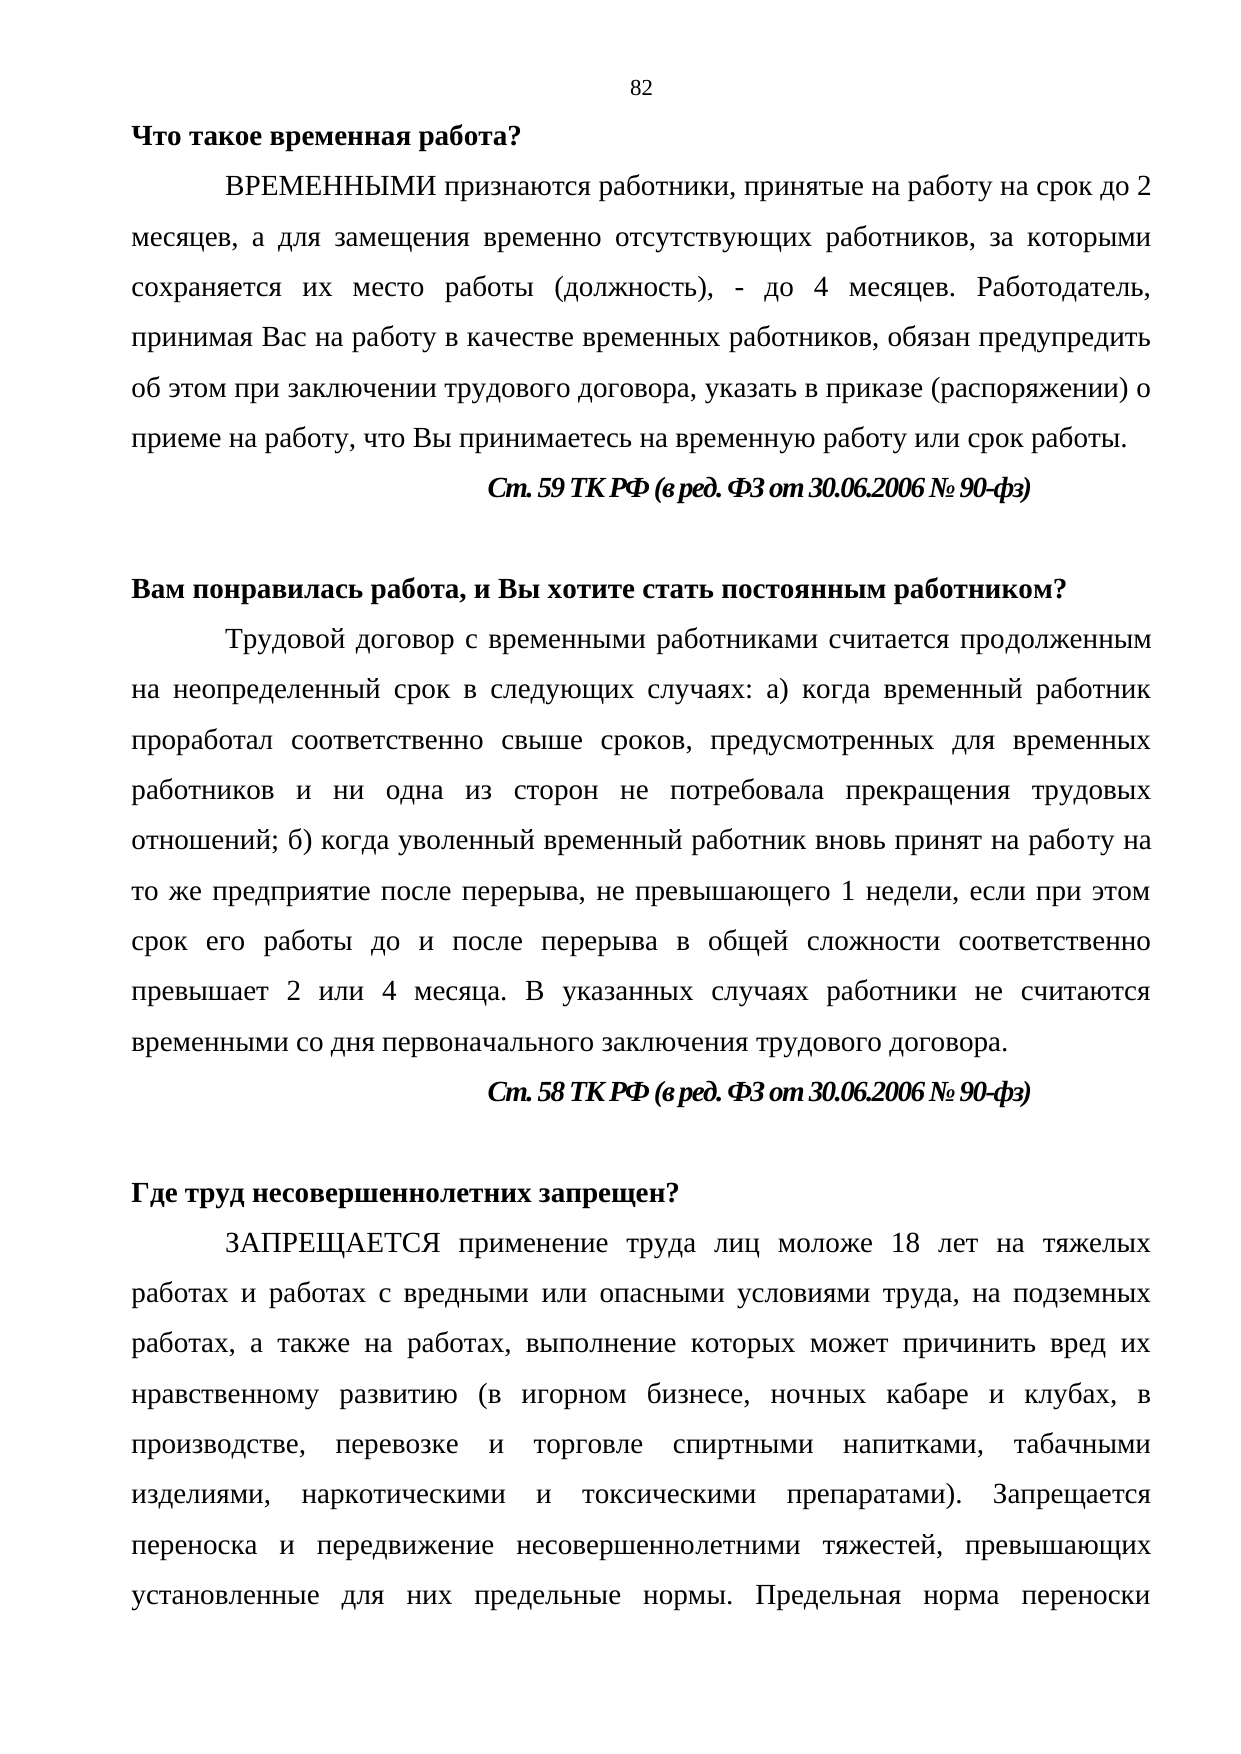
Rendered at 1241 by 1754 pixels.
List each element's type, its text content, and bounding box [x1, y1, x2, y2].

text Где труд несовершеннолетних запрещен? [131, 1175, 1152, 1208]
text Трудовой договор с временными работниками считается продолженным на неопределенный срок в следующих случаях: а) когда временный работник проработал соответственно свыше сроков, предусмотренных для временных работников и ни одна из сторон не потребовала прекращения трудовых отношений; б) когда уволенный временный работник вновь принят на работу на то же предприятие после перерыва, не превышающего 1 недели, если при этом срок его работы до и после перерыва в общей сложности соответственно превышает 2 или 4 месяца. В указанных случаях работники не считаются временными со дня первоначального заключения трудового договора. [131, 621, 1152, 1057]
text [131, 1225, 1152, 1611]
text ВРЕМЕННЫМИ признаются работники, принятые на работу на срок до 2 месяцев, а для замещения временно отсутствующих работников, за которыми сохраняется их место работы (должность), - до 4 месяцев. Работодатель, принимая Вас на работу в качестве временных работников, обязан предупредить об этом при заключении трудового договора, указать в приказе (распоряжении) о приеме на работу, что Вы принимаетесь на временную работу или срок работы. [131, 168, 1152, 453]
text Вам понравилась работа, и Вы хотите стать постоянным работником? [131, 571, 1152, 604]
text Ст. 58 ТК РФ (в ред. ФЗ от 30.06.2006 № 90-фз) [131, 1074, 1152, 1108]
text Что такое временная работа? [131, 118, 1152, 152]
text Ст. 59 ТК РФ (в ред. ФЗ от 30.06.2006 № 90-фз) [131, 470, 1152, 504]
